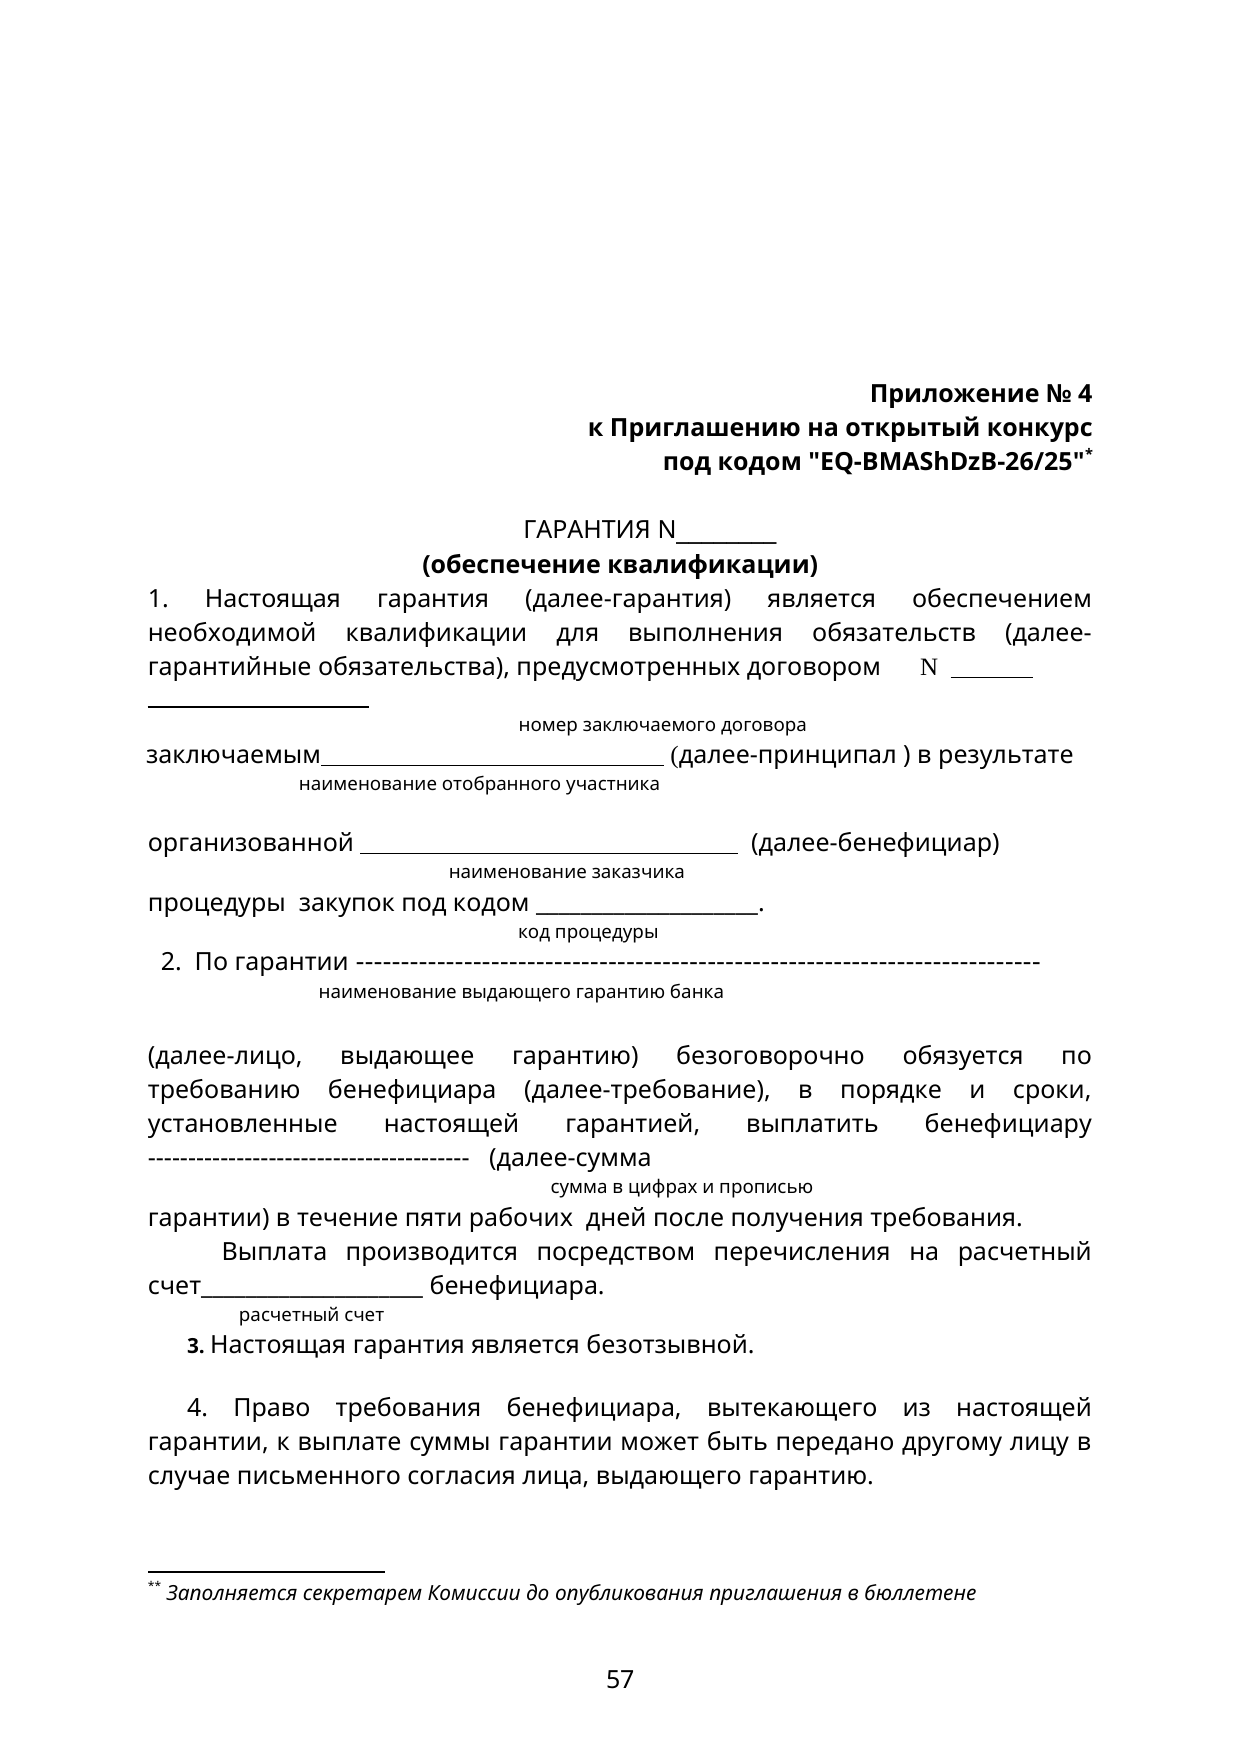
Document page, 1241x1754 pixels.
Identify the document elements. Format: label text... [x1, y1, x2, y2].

text организованной (далее-бенефициар) [148, 825, 1092, 859]
text сумма в цифрах и прописью [148, 1174, 1092, 1199]
text Приложение № 4 [148, 376, 1092, 410]
text наименование заказчика [281, 859, 1092, 884]
text номер заключаемого договора [133, 711, 1092, 736]
text к Приглашению на открытый конкурс под кодом "EQ-BMAShDzB-26/25"* [148, 410, 1092, 478]
text гарантии) в течение пяти рабочих дней после получения требования. [148, 1199, 1092, 1233]
text заключаемым (далее-принципал ) в результате [133, 736, 1092, 771]
text ГАРАНТИЯ N________ [148, 512, 1092, 546]
text процедуры закупок под кодом ____________________. [148, 884, 1092, 918]
text Выплата производится посредством перечисления на расчетный счет____________________ бенефициара. [148, 1233, 1092, 1302]
text наименование отобранного участника [133, 771, 1092, 796]
text 1. Настоящая гарантия (далее-гарантия) является обеспечением необходимой квалификации для выполнения обязательств (далее-гарантийные обязательства), предусмотренных договором N [148, 580, 1092, 711]
text расчетный счет [148, 1302, 1092, 1327]
text код процедуры [148, 918, 1092, 944]
text 2. По гарантии ---------------------------------------------------------------------------- [148, 944, 1092, 978]
text наименование выдающего гарантию банка [148, 978, 1092, 1003]
text (далее-лицо, выдающее гарантию) безоговорочно обязуется по требованию бенефициара (далее-требование), в порядке и сроки, установленные настоящей гарантией, выплатить бенефициару ---------------------------------------- (далее-сумма [148, 1038, 1092, 1174]
text (обеспечение квалификации) [207, 546, 1034, 580]
text 4. Право требования бенефициара, вытекающего из настоящей гарантии, к выплате суммы гарантии может быть передано другому лицу в случае письменного согласия лица, выдающего гарантию. [148, 1389, 1092, 1492]
text 3. Настоящая гарантия является безотзывной. [148, 1327, 1092, 1361]
